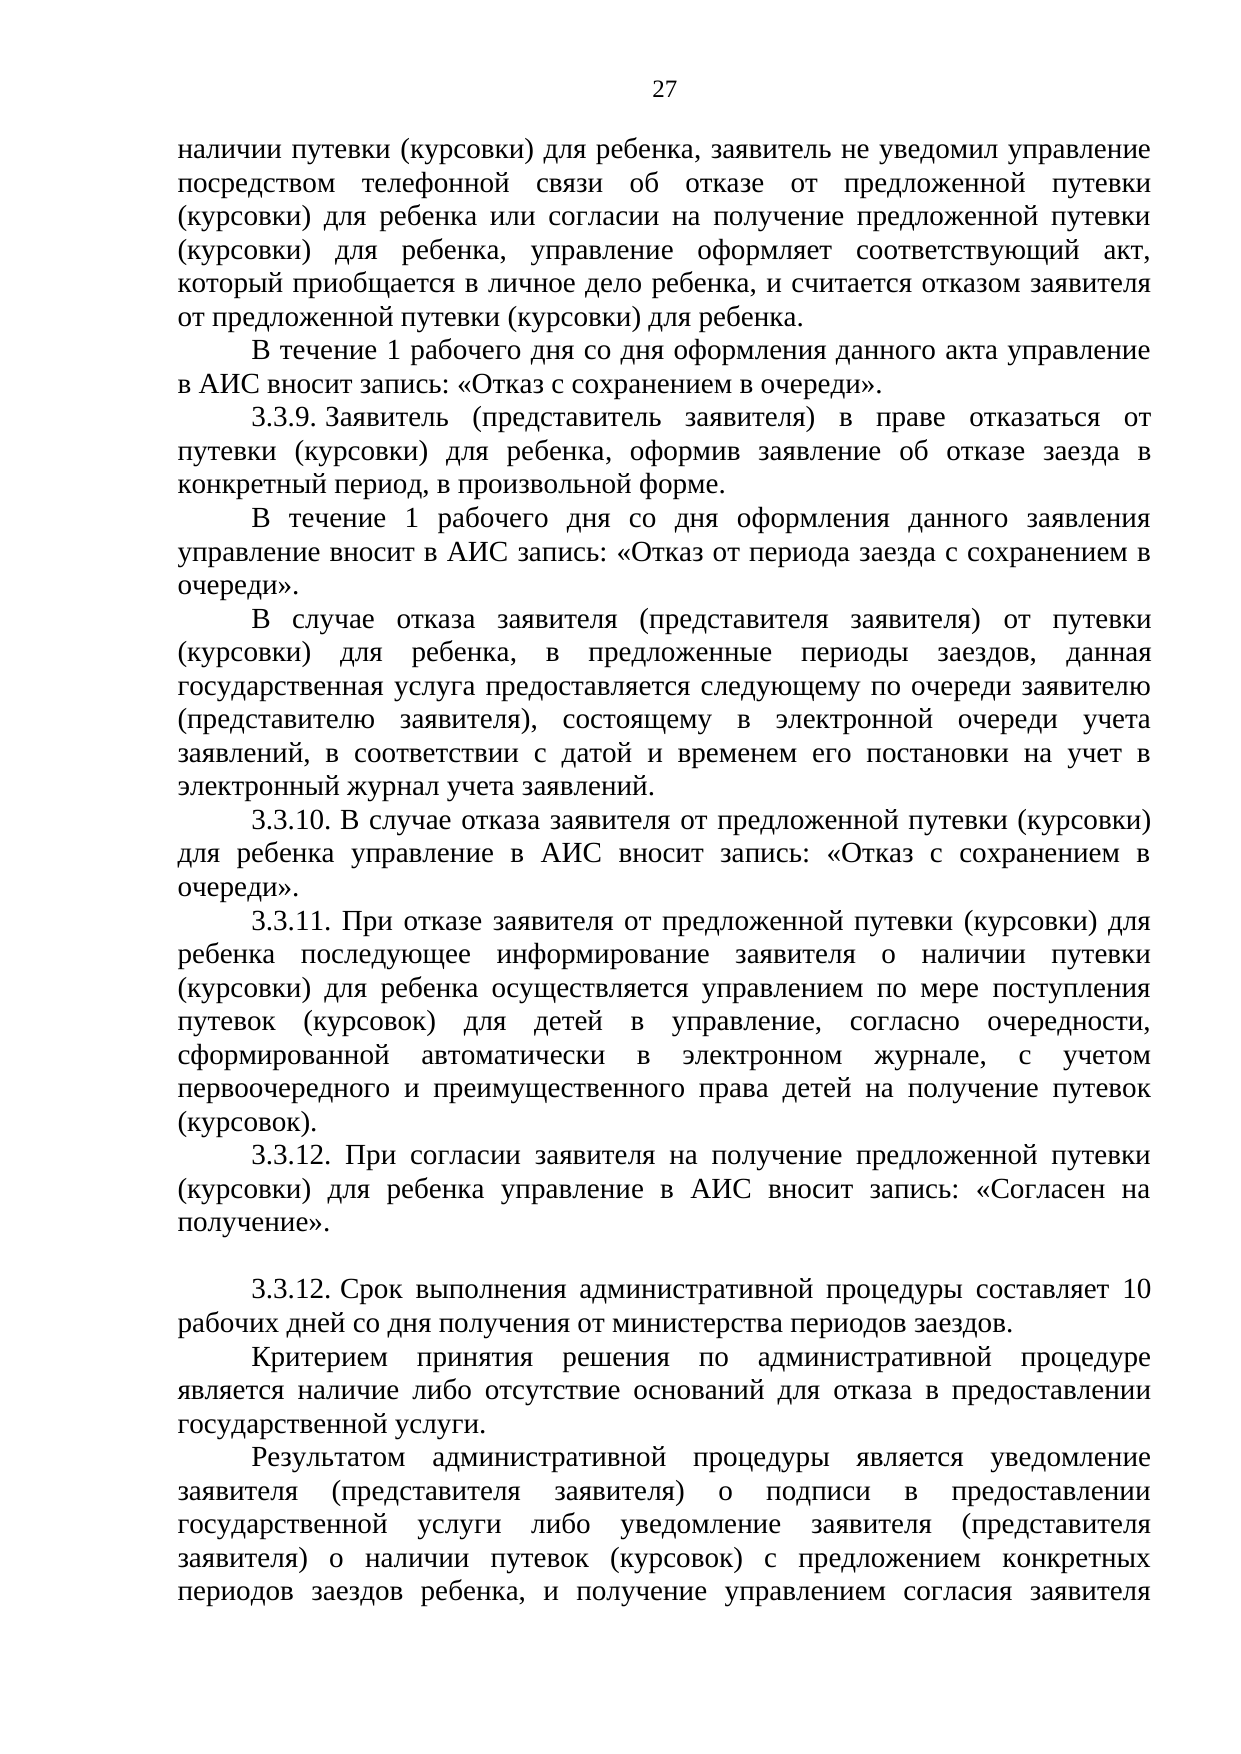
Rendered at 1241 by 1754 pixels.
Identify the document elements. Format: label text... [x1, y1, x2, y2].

text В случае отказа заявителя (представителя заявителя) от путевки (курсовки) для ребенка, в предложенные периоды заездов, данная государственная услуга предоставляется следующему по очереди заявителю (представителю заявителя), состоящему в электронной очереди учета заявлений, в соответствии с датой и временем его постановки на учет в электронный журнал учета заявлений. [177, 601, 1152, 802]
text 3.3.11. При отказе заявителя от предложенной путевки (курсовки) для ребенка последующее информирование заявителя о наличии путевки (курсовки) для ребенка осуществляется управлением по мере поступления путевок (курсовок) для детей в управление, согласно очередности, сформированной автоматически в электронном журнале, с учетом первоочередного и преимущественного права детей на получение путевок (курсовок). [177, 903, 1152, 1137]
list Заявитель (представитель заявителя) в праве отказаться от путевки (курсовки) для ребенка, оформив заявление об отказе заезда в конкретный период, в произвольной форме. [177, 399, 1152, 500]
text Критерием принятия решения по административной процедуре является наличие либо отсутствие оснований для отказа в предоставлении государственной услуги. [177, 1339, 1152, 1439]
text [177, 1439, 1152, 1607]
list В случае отказа заявителя от предложенной путевки (курсовки) для ребенка управление в АИС вносит запись: «Отказ с сохранением в очереди». [177, 802, 1152, 903]
text В течение 1 рабочего дня со дня оформления данного заявления управление вносит в АИС запись: «Отказ от периода заезда с сохранением в очереди». [177, 500, 1152, 601]
text В течение 1 рабочего дня со дня оформления данного акта управление в АИС вносит запись: «Отказ с сохранением в очереди». [177, 332, 1152, 399]
text 3.3.12. При согласии заявителя на получение предложенной путевки (курсовки) для ребенка управление в АИС вносит запись: «Согласен на получение». [177, 1137, 1152, 1238]
list Срок выполнения административной процедуры составляет 10 рабочих дней со дня получения от министерства периодов заездов. [177, 1272, 1152, 1339]
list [177, 131, 1152, 332]
